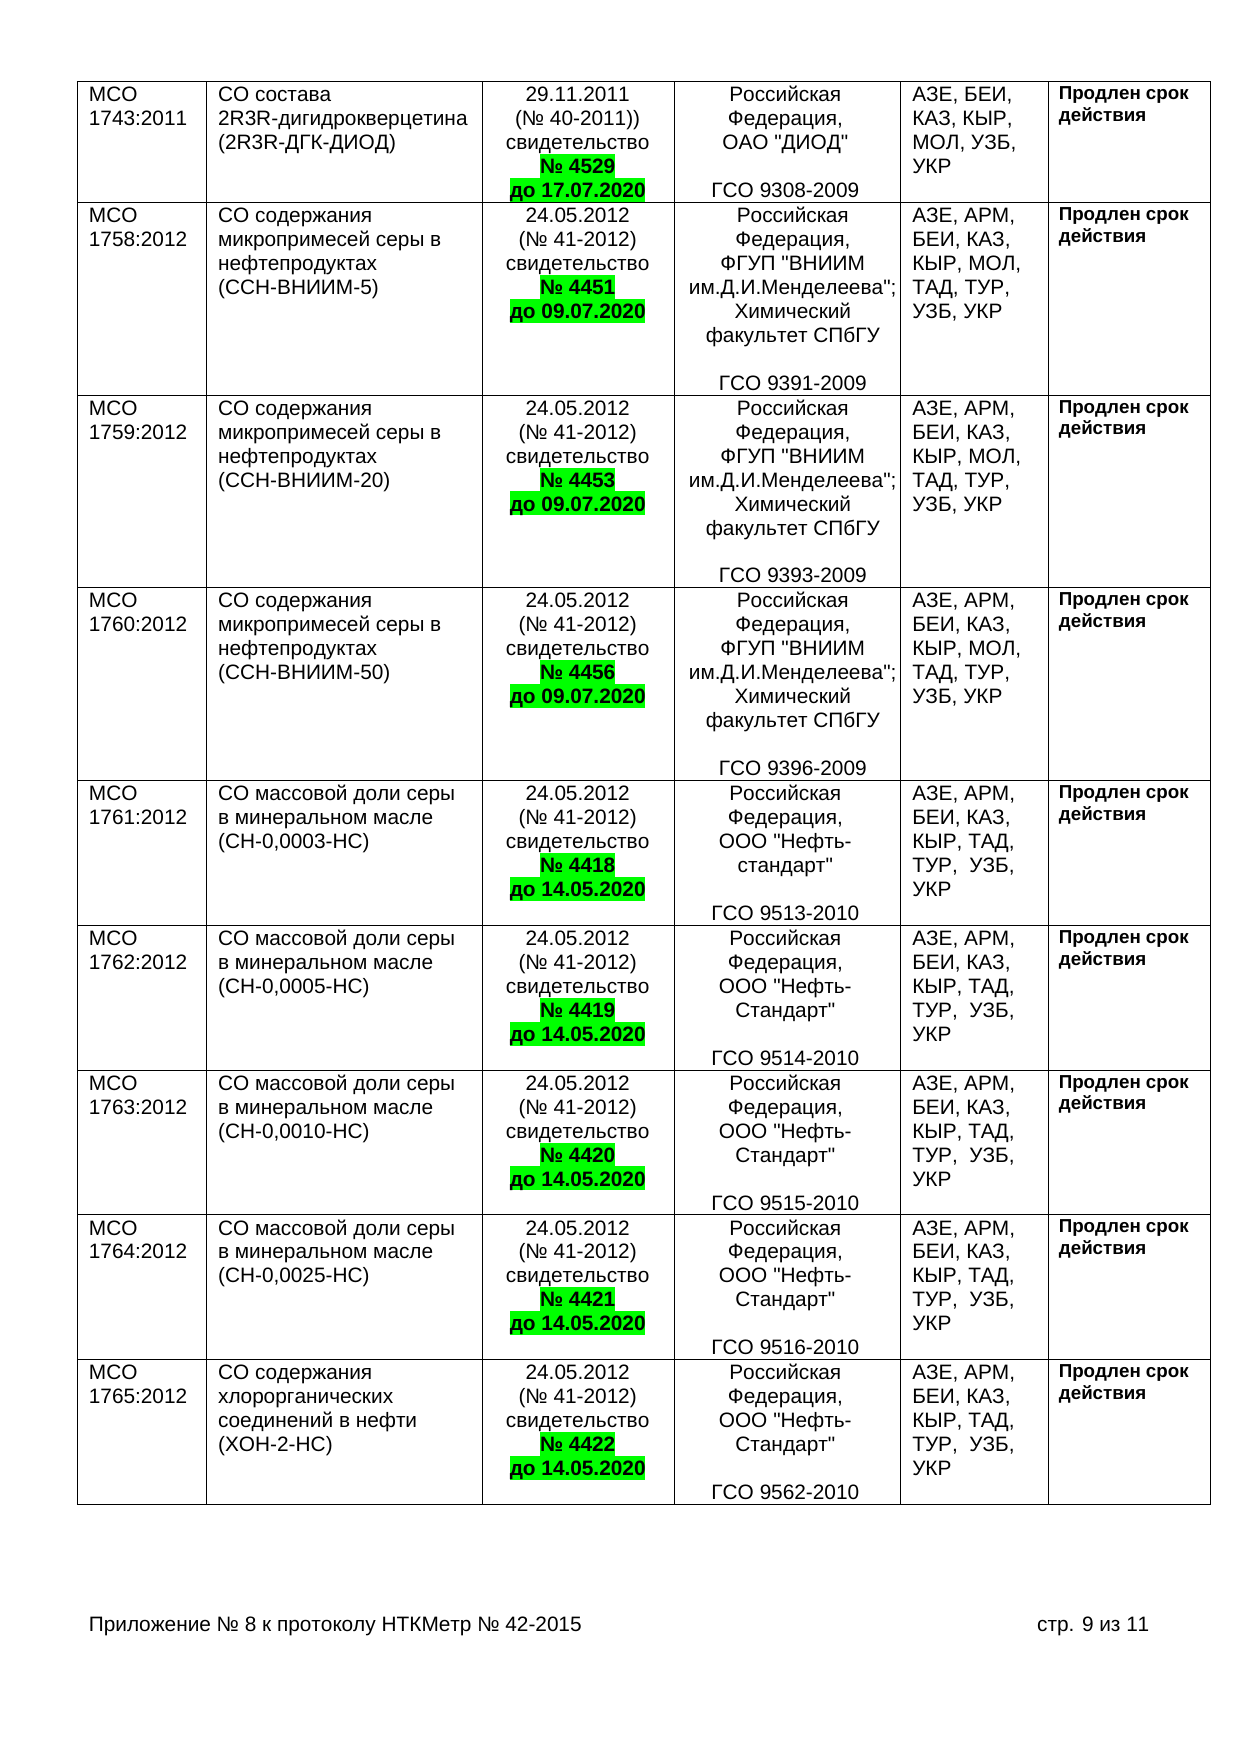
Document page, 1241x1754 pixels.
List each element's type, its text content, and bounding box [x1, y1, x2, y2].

table_cell CО содержания хлорорганических соединений в нефти (ХОН-2-НС) [207, 1360, 482, 1504]
table_cell Российская Федерация, ФГУП "ВНИИМ им.Д.И.Менделеева"; Химический факультет СПбГУ ГСО 9396-2009 [675, 588, 900, 780]
table_cell МСО 1759:2012 [78, 396, 206, 587]
table_cell Российская Федерация, ООО "Нефть-Стандарт" ГСО 9515-2010 [675, 1071, 900, 1214]
table_cell МСО 1765:2012 [78, 1360, 206, 1504]
table_cell Российская Федерация, ФГУП "ВНИИМ им.Д.И.Менделеева"; Химический факультет СПбГУ ГСО 9391-2009 [675, 203, 900, 394]
table_cell Продлен срок действия [1049, 1071, 1210, 1214]
table_cell Продлен срок действия [1049, 1215, 1210, 1359]
table_cell СО массовой доли серы в минеральном масле (СН-0,0010-НС) [207, 1071, 482, 1214]
table_cell 29.11.2011 (№ 40-2011)) свидетельство № 4529 до 17.07.2020 [483, 82, 674, 202]
table_cell МСО 1762:2012 [78, 926, 206, 1069]
table_cell АЗЕ, АРМ, БЕИ, КАЗ, КЫР, МОЛ, ТАД, ТУР, УЗБ, УКР [901, 203, 1048, 394]
table_cell МСО 1760:2012 [78, 588, 206, 780]
table_cell АЗЕ, АРМ, БЕИ, КАЗ, КЫР, МОЛ, ТАД, ТУР, УЗБ, УКР [901, 588, 1048, 780]
table_cell АЗЕ, АРМ, БЕИ, КАЗ, КЫР, ТАД, ТУР, УЗБ, УКР [901, 781, 1048, 925]
table_cell АЗЕ, АРМ, БЕИ, КАЗ, КЫР, ТАД, ТУР, УЗБ, УКР [901, 1071, 1048, 1214]
table_cell 24.05.2012 (№ 41-2012) свидетельство № 4451 до 09.07.2020 [483, 203, 674, 394]
table_cell Российская Федерация, ООО "Нефть-стандарт" ГСО 9513-2010 [675, 781, 900, 925]
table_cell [1049, 1360, 1210, 1504]
table_cell Российская Федерация, ОАО "ДИОД" ГСО 9308-2009 [675, 82, 900, 202]
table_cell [1049, 82, 1210, 202]
table_cell АЗЕ, АРМ, БЕИ, КАЗ, КЫР, ТАД, ТУР, УЗБ, УКР [901, 1360, 1048, 1504]
table_cell МСО 1758:2012 [78, 203, 206, 394]
table_cell АЗЕ, АРМ, БЕИ, КАЗ, КЫР, ТАД, ТУР, УЗБ, УКР [901, 1215, 1048, 1359]
table_cell СО массовой доли серы в минеральном масле (СН-0,0003-НС) [207, 781, 482, 925]
table_cell СО содержания микропримесей серы в нефтепродуктах (ССН-ВНИИМ-50) [207, 588, 482, 780]
table_cell Продлен срок действия [1049, 781, 1210, 925]
table_cell 24.05.2012 (№ 41-2012) свидетельство № 4421 до 14.05.2020 [483, 1215, 674, 1359]
table_cell АЗЕ, АРМ, БЕИ, КАЗ, КЫР, ТАД, ТУР, УЗБ, УКР [901, 926, 1048, 1069]
table_cell СО массовой доли серы в минеральном масле (СН-0,0005-НС) [207, 926, 482, 1069]
table_cell Российская Федерация, ООО "Нефть-Стандарт" ГСО 9562-2010 [675, 1360, 900, 1504]
table_cell АЗЕ, БЕИ, КАЗ, КЫР, МОЛ, УЗБ, УКР [901, 82, 1048, 202]
table_cell Продлен срок действия [1049, 396, 1210, 587]
table_cell 24.05.2012 (№ 41-2012) свидетельство № 4419 до 14.05.2020 [483, 926, 674, 1069]
table_cell СО состава 2R3R-дигидрокверцетина (2R3R-ДГК-ДИОД) [207, 82, 482, 202]
table_cell СО содержания микропримесей серы в нефтепродуктах (ССН-ВНИИМ-5) [207, 203, 482, 394]
table_cell МСО 1743:2011 [78, 82, 206, 202]
table_cell МСО 1764:2012 [78, 1215, 206, 1359]
table_cell СО массовой доли серы в минеральном масле (СН-0,0025-НС) [207, 1215, 482, 1359]
table_cell 24.05.2012 (№ 41-2012) свидетельство № 4418 до 14.05.2020 [483, 781, 674, 925]
table_cell Российская Федерация, ООО "Нефть-Стандарт" ГСО 9516-2010 [675, 1215, 900, 1359]
table_cell 24.05.2012 (№ 41-2012) свидетельство № 4456 до 09.07.2020 [483, 588, 674, 780]
table_cell Российская Федерация, ФГУП "ВНИИМ им.Д.И.Менделеева"; Химический факультет СПбГУ ГСО 9393-2009 [675, 396, 900, 587]
table_cell СО содержания микропримесей серы в нефтепродуктах (ССН-ВНИИМ-20) [207, 396, 482, 587]
table_cell МСО 1761:2012 [78, 781, 206, 925]
table_cell Продлен срок действия [1049, 588, 1210, 780]
table_cell 24.05.2012 (№ 41-2012) свидетельство № 4422 до 14.05.2020 [483, 1360, 674, 1504]
table_cell 24.05.2012 (№ 41-2012) свидетельство № 4453 до 09.07.2020 [483, 396, 674, 587]
table_cell 24.05.2012 (№ 41-2012) свидетельство № 4420 до 14.05.2020 [483, 1071, 674, 1214]
table_cell Продлен срок действия [1049, 203, 1210, 394]
table_cell Российская Федерация, ООО "Нефть-Стандарт" ГСО 9514-2010 [675, 926, 900, 1069]
table_cell МСО 1763:2012 [78, 1071, 206, 1214]
table_cell АЗЕ, АРМ, БЕИ, КАЗ, КЫР, МОЛ, ТАД, ТУР, УЗБ, УКР [901, 396, 1048, 587]
table_cell Продлен срок действия [1049, 926, 1210, 1069]
